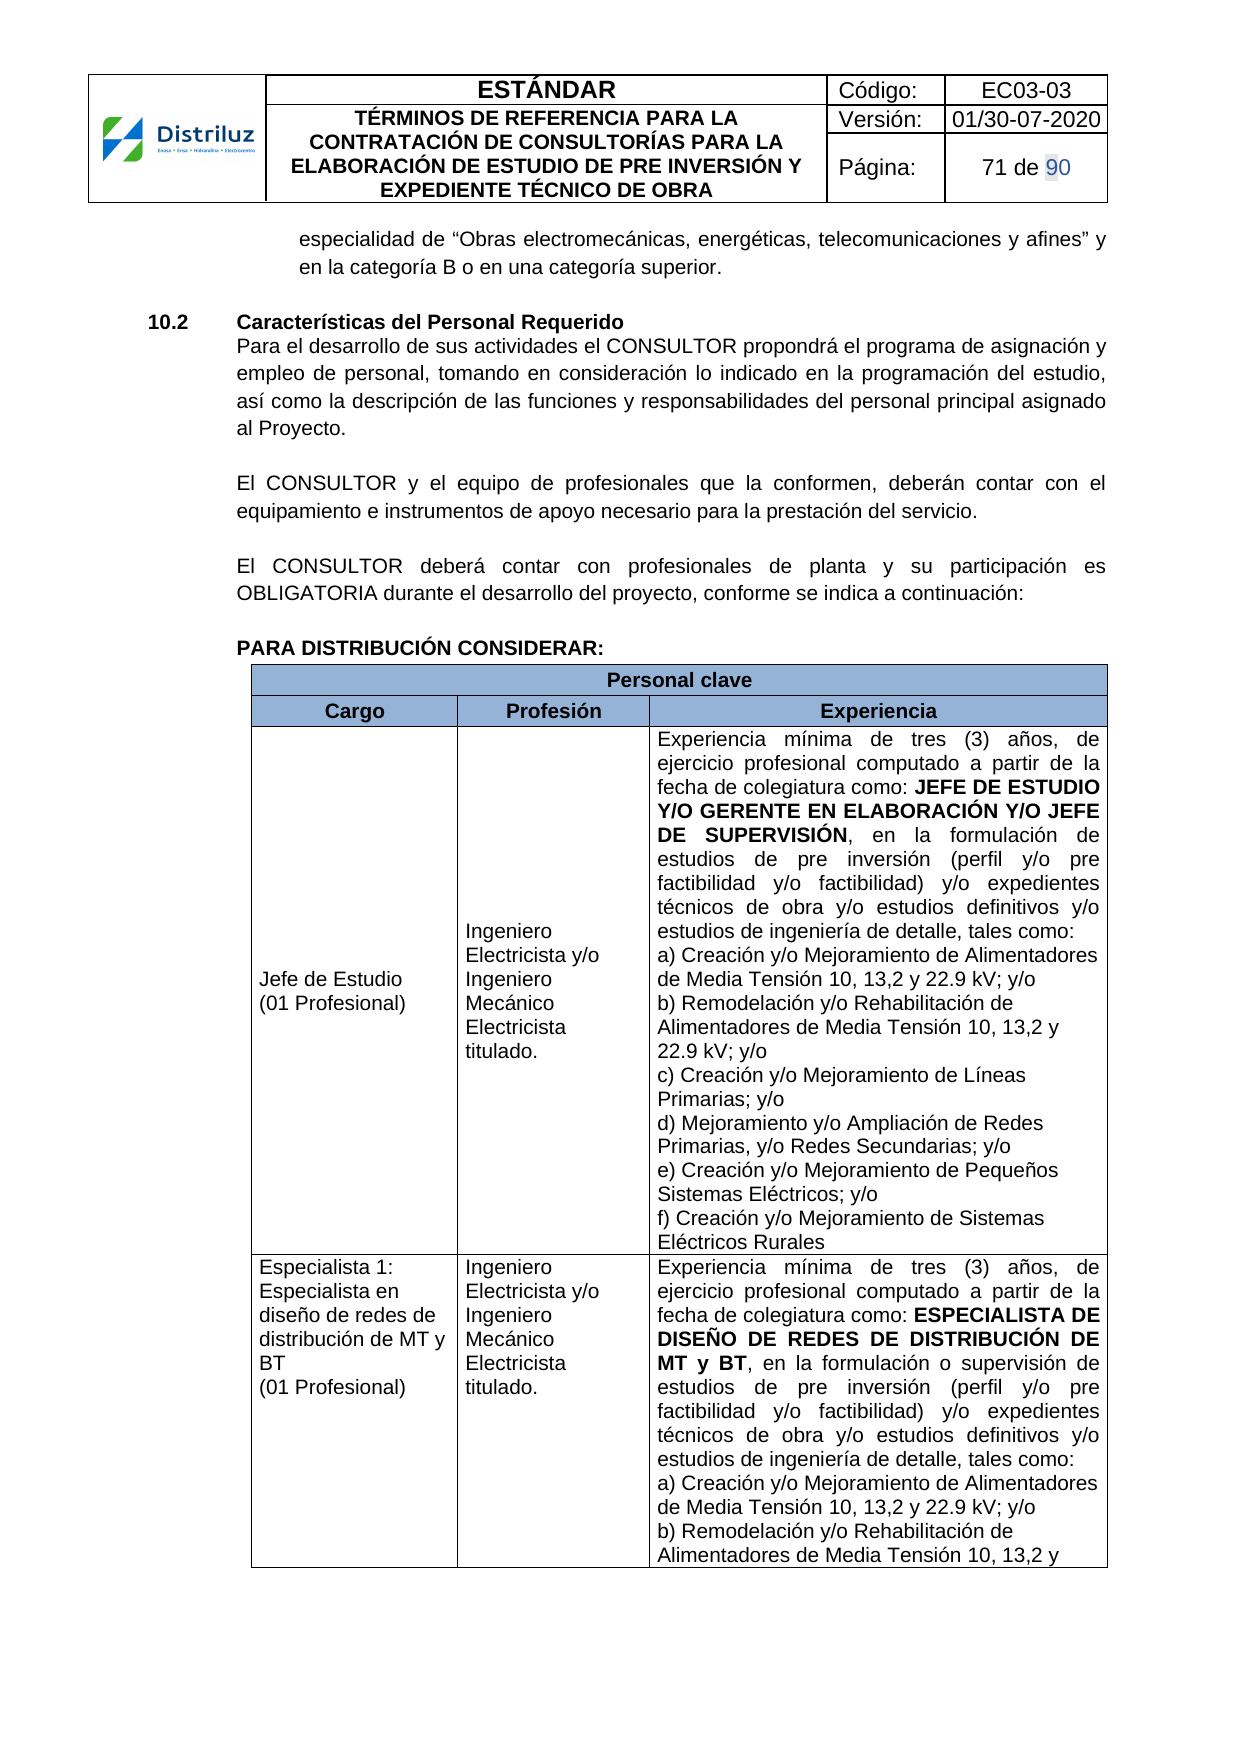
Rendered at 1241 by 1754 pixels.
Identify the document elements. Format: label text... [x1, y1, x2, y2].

text PARA DISTRIBUCIÓN CONSIDERAR: [236, 636, 1107, 660]
table_cell Experiencia [650, 696, 1107, 726]
table_cell Jefe de Estudio (01 Profesional) [252, 727, 457, 1254]
table_cell Ingeniero Electricista y/o Ingeniero Mecánico Electricista titulado. [458, 727, 649, 1254]
text El CONSULTOR y el equipo de profesionales que la conformen, deberán contar con el equipamiento e instrumentos de apoyo necesario para la prestación del servicio. [236, 471, 1107, 522]
table_cell Cargo [252, 696, 457, 726]
table_cell Ingeniero Electricista y/o Ingeniero Mecánico Electricista titulado. [458, 1255, 649, 1567]
text Características del Personal Requerido [148, 309, 1107, 333]
table_cell Especialista 1: Especialista en diseño de redes de distribución de MT y BT (01 Profesional) [252, 1255, 457, 1567]
text El CONSULTOR deberá contar con profesionales de planta y su participación es OBLIGATORIA durante el desarrollo del proyecto, conforme se indica a continuación: [236, 553, 1107, 605]
text Para el desarrollo de sus actividades el CONSULTOR propondrá el programa de asignación y empleo de personal, tomando en consideración lo indicado en la programación del estudio, así como la descripción de las funciones y responsabilidades del personal principal asignado al Proyecto. [236, 333, 1107, 440]
picture [100, 113, 257, 164]
table_header Personal clave [252, 665, 1107, 695]
table_cell Profesión [458, 696, 649, 726]
table_cell Experiencia mínima de tres (3) años, de ejercicio profesional computado a partir de la fecha de colegiatura como: JEFE DE ESTUDIO Y/O GERENTE EN ELABORACIÓN Y/O JEFE DE SUPERVISIÓN, en la formulación de estudios de pre inversión (perfil y/o pre factibilidad y/o factibilidad) y/o expedientes técnicos de obra y/o estudios definitivos y/o estudios de ingeniería de detalle, tales como: a) Creación y/o Mejoramiento de Alimentadores de Media Tensión 10, 13,2 y 22.9 kV; y/o b) Remodelación y/o Rehabilitación de Alimentadores de Media Tensión 10, 13,2 y 22.9 kV; y/o c) Creación y/o Mejoramiento de Líneas Primarias; y/o d) Mejoramiento y/o Ampliación de Redes Primarias, y/o Redes Secundarias; y/o e) Creación y/o Mejoramiento de Pequeños Sistemas Eléctricos; y/o f) Creación y/o Mejoramiento de Sistemas Eléctricos Rurales [650, 727, 1107, 1254]
